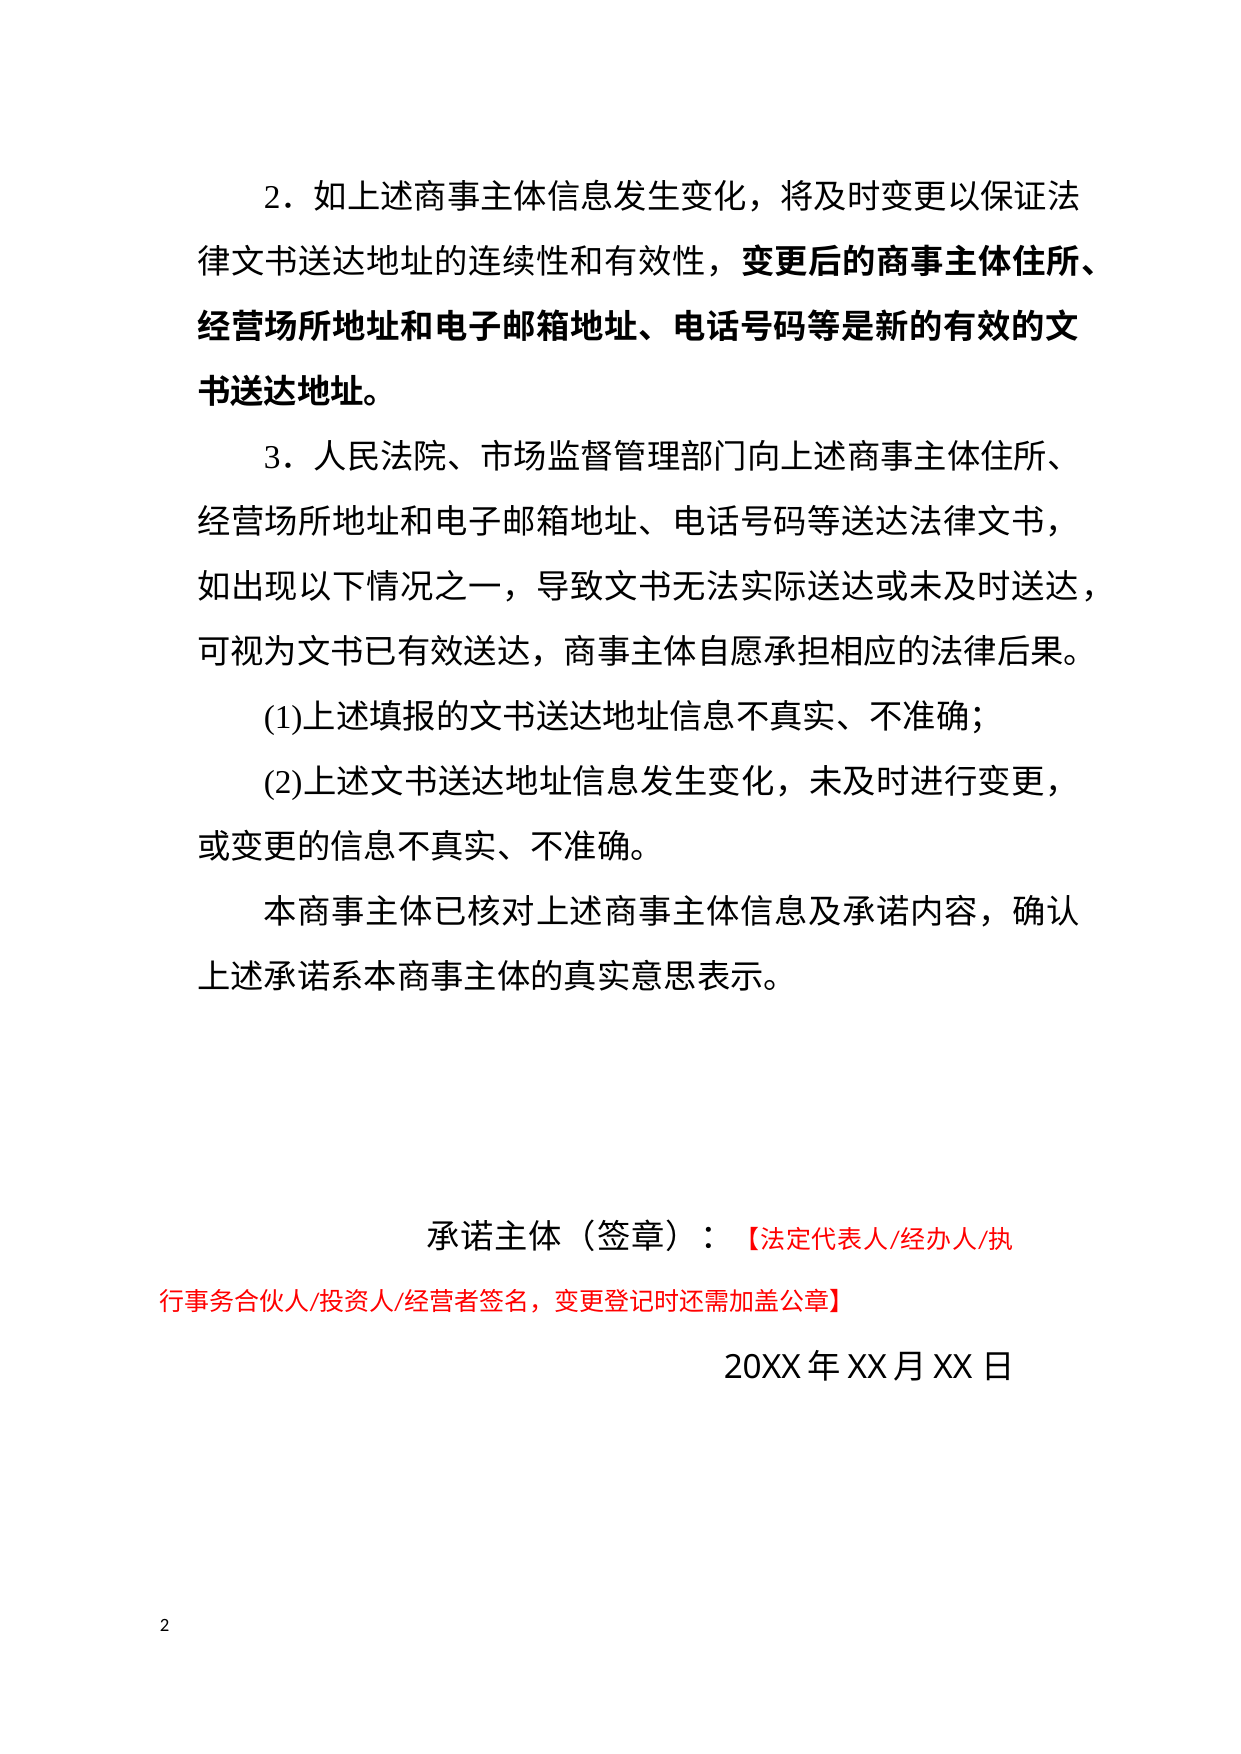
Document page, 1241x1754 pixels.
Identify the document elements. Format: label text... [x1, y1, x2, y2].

text 承诺主体（签章）：【法定代表人/经办人/执行事务合伙人/投资人/经营者签名，变更登记时还需加盖公章】 [159, 1202, 1014, 1332]
list 2．如上述商事主体信息发生变化，将及时变更以保证法律文书送达地址的连续性和有效性，变更后的商事主体住所、经营场所地址和电子邮箱地址、电话号码等是新的有效的文书送达地址。 [197, 162, 1081, 422]
list 3．人民法院、市场监督管理部门向上述商事主体住所、经营场所地址和电子邮箱地址、电话号码等送达法律文书，如出现以下情况之一，导致文书无法实际送达或未及时送达，可视为文书已有效送达，商事主体自愿承担相应的法律后果。 [197, 422, 1081, 682]
list (2)上述文书送达地址信息发生变化，未及时进行变更，或变更的信息不真实、不准确。 [197, 747, 1081, 877]
list (1)上述填报的文书送达地址信息不真实、不准确； [197, 682, 1081, 747]
text 20XX年XX月XX 日 [159, 1332, 1014, 1397]
list 本商事主体已核对上述商事主体信息及承诺内容，确认上述承诺系本商事主体的真实意思表示。 [197, 877, 1081, 1007]
